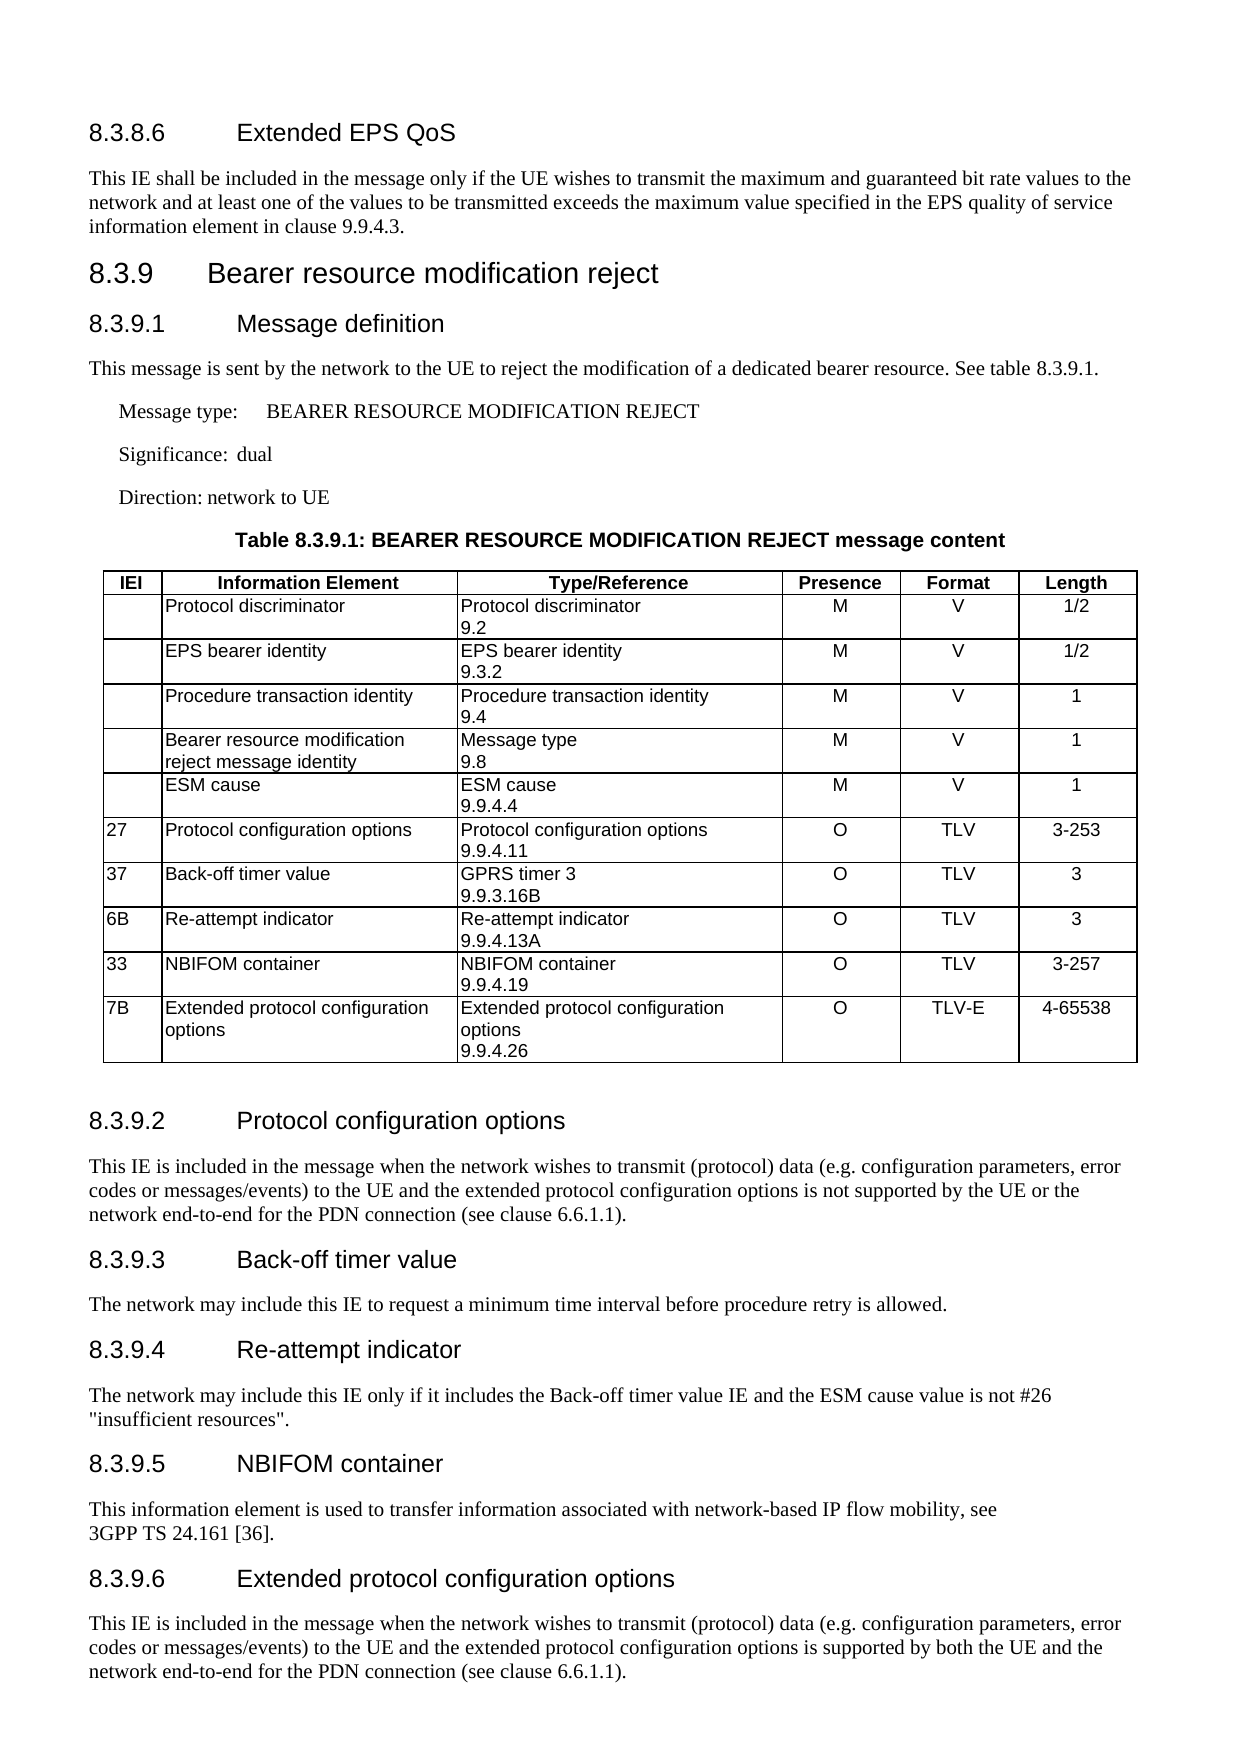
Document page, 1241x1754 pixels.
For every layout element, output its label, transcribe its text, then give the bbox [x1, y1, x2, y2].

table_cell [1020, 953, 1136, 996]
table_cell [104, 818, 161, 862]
text This information element is used to transfer information associated with network-based IP flow mobility, see 3GPP TS 24.161 [36]. [89, 1497, 1152, 1545]
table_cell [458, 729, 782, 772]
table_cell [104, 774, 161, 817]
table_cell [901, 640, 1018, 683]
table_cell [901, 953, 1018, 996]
text Table 8.3.9.1: BEARER RESOURCE MODIFICATION REJECT message content [89, 528, 1152, 552]
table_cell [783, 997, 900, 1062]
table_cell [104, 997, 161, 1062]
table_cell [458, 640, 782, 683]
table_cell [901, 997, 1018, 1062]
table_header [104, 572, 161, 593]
text Message type: BEARER RESOURCE MODIFICATION REJECT [118, 399, 1152, 423]
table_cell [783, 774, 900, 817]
text This IE is included in the message when the network wishes to transmit (protocol) data (e.g. configuration parameters, error codes or messages/events) to the UE and the extended protocol configuration options is supported by both the UE and the network end-to-end for the PDN connection (see clause 6.6.1.1). [89, 1611, 1152, 1683]
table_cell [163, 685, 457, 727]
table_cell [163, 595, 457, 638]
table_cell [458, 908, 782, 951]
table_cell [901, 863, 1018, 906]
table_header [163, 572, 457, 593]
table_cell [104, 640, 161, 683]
text This IE shall be included in the message only if the UE wishes to transmit the maximum and guaranteed bit rate values to the network and at least one of the values to be transmitted exceeds the maximum value specified in the EPS quality of service information element in clause 9.9.4.3. [89, 166, 1152, 238]
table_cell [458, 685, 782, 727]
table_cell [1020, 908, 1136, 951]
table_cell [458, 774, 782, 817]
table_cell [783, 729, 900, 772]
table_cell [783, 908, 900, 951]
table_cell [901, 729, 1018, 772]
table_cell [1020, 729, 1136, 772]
subtitle 8.3.9.2 Protocol configuration options [89, 1106, 1152, 1135]
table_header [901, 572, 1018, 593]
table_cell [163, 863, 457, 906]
subtitle 8.3.9.1 Message definition [89, 309, 1152, 338]
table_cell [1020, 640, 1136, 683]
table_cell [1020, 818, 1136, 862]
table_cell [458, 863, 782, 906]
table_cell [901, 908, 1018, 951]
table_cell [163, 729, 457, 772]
text Significance: dual [118, 442, 1152, 466]
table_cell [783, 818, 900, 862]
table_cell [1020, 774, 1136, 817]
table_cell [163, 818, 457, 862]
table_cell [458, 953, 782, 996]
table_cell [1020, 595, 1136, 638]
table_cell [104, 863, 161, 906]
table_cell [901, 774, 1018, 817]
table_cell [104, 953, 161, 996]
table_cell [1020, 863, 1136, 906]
text This IE is included in the message when the network wishes to transmit (protocol) data (e.g. configuration parameters, error codes or messages/events) to the UE and the extended protocol configuration options is not supported by the UE or the network end-to-end for the PDN connection (see clause 6.6.1.1). [89, 1154, 1152, 1226]
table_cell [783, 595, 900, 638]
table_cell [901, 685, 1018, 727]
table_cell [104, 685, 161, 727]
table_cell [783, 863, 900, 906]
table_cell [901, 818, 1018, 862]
subtitle 8.3.9.5 NBIFOM container [89, 1449, 1152, 1478]
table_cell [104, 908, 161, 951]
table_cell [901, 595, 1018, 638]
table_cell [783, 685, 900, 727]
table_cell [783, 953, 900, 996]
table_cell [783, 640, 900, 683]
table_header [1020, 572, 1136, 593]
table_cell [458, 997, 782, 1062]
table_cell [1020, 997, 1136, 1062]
subtitle 8.3.9 Bearer resource modification reject [89, 257, 1152, 290]
text Direction: network to UE [118, 485, 1152, 509]
text The network may include this IE to request a minimum time interval before procedure retry is allowed. [89, 1292, 1152, 1316]
subtitle 8.3.9.6 Extended protocol configuration options [89, 1564, 1152, 1592]
subtitle 8.3.9.3 Back-off timer value [89, 1245, 1152, 1273]
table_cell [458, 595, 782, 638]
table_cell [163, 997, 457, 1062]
text The network may include this IE only if it includes the Back-off timer value IE and the ESM cause value is not #26 "insufficient resources". [89, 1382, 1152, 1431]
subtitle 8.3.9.4 Re-attempt indicator [89, 1335, 1152, 1364]
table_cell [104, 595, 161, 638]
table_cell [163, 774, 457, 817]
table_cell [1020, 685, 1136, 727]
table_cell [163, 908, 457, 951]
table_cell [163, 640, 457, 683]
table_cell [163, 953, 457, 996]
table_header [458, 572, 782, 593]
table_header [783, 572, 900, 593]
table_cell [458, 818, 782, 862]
subtitle 8.3.8.6 Extended EPS QoS [89, 118, 1152, 147]
text This message is sent by the network to the UE to reject the modification of a dedicated bearer resource. See table 8.3.9.1. [89, 356, 1152, 380]
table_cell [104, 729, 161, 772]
